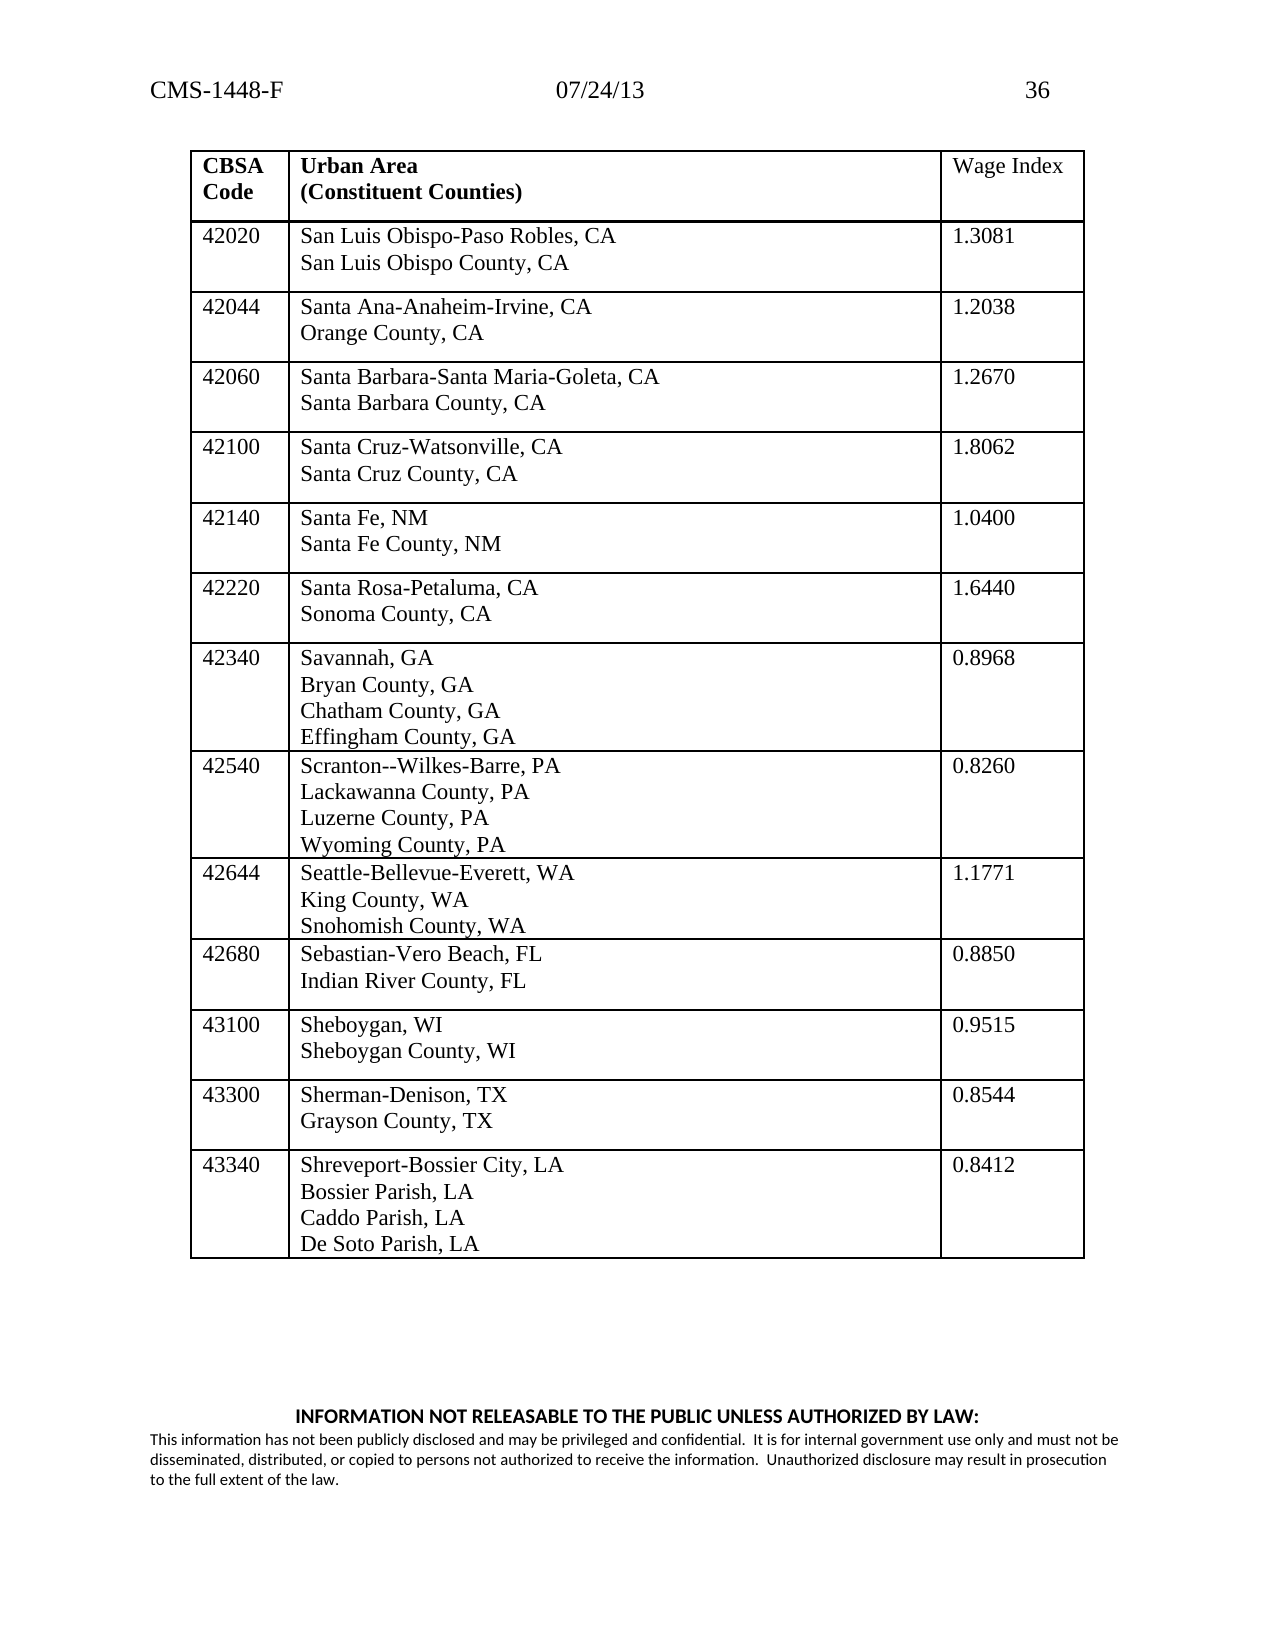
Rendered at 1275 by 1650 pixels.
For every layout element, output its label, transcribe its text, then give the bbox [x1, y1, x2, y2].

table_cell 0.8544 [942, 1081, 1083, 1149]
table_cell Santa Rosa-Petaluma, CA Sonoma County, CA [290, 574, 940, 642]
table_cell 1.2670 [942, 363, 1083, 431]
table_cell 1.1771 [942, 859, 1083, 938]
table_cell 42100 [192, 433, 288, 502]
table_cell Sebastian-Vero Beach, FL Indian River County, FL [290, 940, 940, 1009]
table_cell 42540 [192, 752, 288, 857]
table_cell 43100 [192, 1011, 288, 1079]
table_cell 42340 [192, 644, 288, 750]
table_cell 42060 [192, 363, 288, 431]
table_cell Sherman-Denison, TX Grayson County, TX [290, 1081, 940, 1149]
table_cell Santa Fe, NM Santa Fe County, NM [290, 504, 940, 572]
table_cell Seattle-Bellevue-Everett, WA King County, WA Snohomish County, WA [290, 859, 940, 938]
table_cell 1.6440 [942, 574, 1083, 642]
table_cell 0.8412 [942, 1151, 1083, 1257]
table_cell 0.8968 [942, 644, 1083, 750]
table_cell 1.2038 [942, 293, 1083, 361]
table_header CBSA Code [192, 152, 288, 220]
table_cell Sheboygan, WI Sheboygan County, WI [290, 1011, 940, 1079]
table_cell 42644 [192, 859, 288, 938]
table_cell 0.8260 [942, 752, 1083, 857]
table_cell Scranton--Wilkes-Barre, PA Lackawanna County, PA Luzerne County, PA Wyoming County, PA [290, 752, 940, 857]
table_cell Santa Cruz-Watsonville, CA Santa Cruz County, CA [290, 433, 940, 502]
table_cell 42140 [192, 504, 288, 572]
table_cell San Luis Obispo-Paso Robles, CA San Luis Obispo County, CA [290, 223, 940, 291]
table_cell 1.3081 [942, 223, 1083, 291]
table_cell 42020 [192, 223, 288, 291]
table_cell 42044 [192, 293, 288, 361]
table_header Wage Index [942, 152, 1083, 220]
table_cell 1.8062 [942, 433, 1083, 502]
table_header Urban Area (Constituent Counties) [290, 152, 940, 220]
table_cell 0.9515 [942, 1011, 1083, 1079]
table_cell Shreveport-Bossier City, LA Bossier Parish, LA Caddo Parish, LA De Soto Parish, LA [290, 1151, 940, 1257]
table_cell 43300 [192, 1081, 288, 1149]
table_cell 42680 [192, 940, 288, 1009]
table_cell Santa Ana-Anaheim-Irvine, CA Orange County, CA [290, 293, 940, 361]
table_cell Santa Barbara-Santa Maria-Goleta, CA Santa Barbara County, CA [290, 363, 940, 431]
table_cell Savannah, GA Bryan County, GA Chatham County, GA Effingham County, GA [290, 644, 940, 750]
table_cell 1.0400 [942, 504, 1083, 572]
table_cell 42220 [192, 574, 288, 642]
table_cell 0.8850 [942, 940, 1083, 1009]
table_cell 43340 [192, 1151, 288, 1257]
